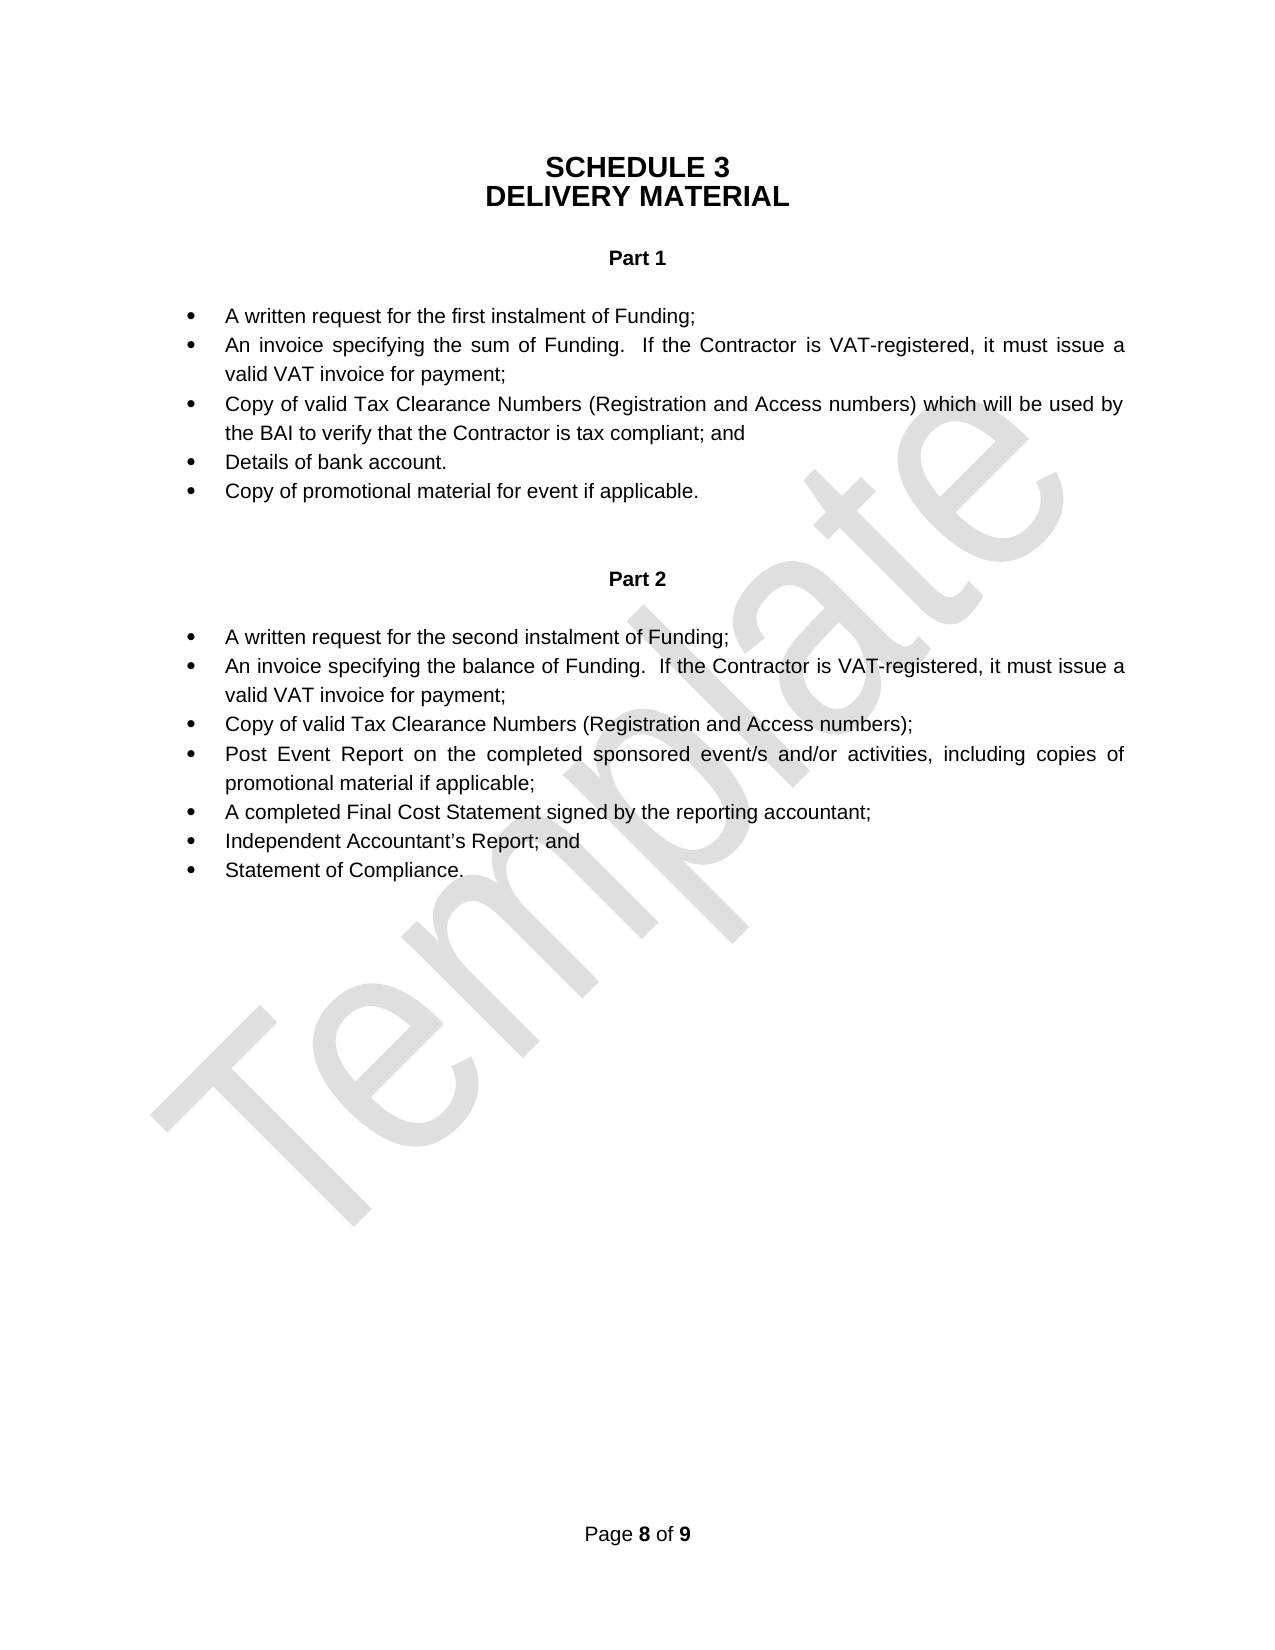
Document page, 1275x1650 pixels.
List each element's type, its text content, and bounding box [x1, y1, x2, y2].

text SCHEDULE 3 [150, 150, 1125, 183]
list A completed Final Cost Statement signed by the reporting accountant; [187, 796, 1125, 825]
list Copy of promotional material for event if applicable. [187, 475, 1125, 504]
list Post Event Report on the completed sponsored event/s and/or activities, including copies of promotional material if applicable; [187, 738, 1125, 796]
text Part 1 [150, 242, 1125, 271]
list Independent Accountant’s Report; and [187, 825, 1125, 854]
list An invoice specifying the sum of Funding. If the Contractor is VAT-registered, it must issue a valid VAT invoice for payment; [187, 329, 1125, 388]
list Statement of Compliance. [187, 854, 1125, 883]
list A written request for the first instalment of Funding; [187, 300, 1125, 329]
list Copy of valid Tax Clearance Numbers (Registration and Access numbers) which will be used by the BAI to verify that the Contractor is tax compliant; and [187, 388, 1125, 446]
list A written request for the second instalment of Funding; [187, 621, 1125, 650]
list Details of bank account. [187, 446, 1125, 475]
list Copy of valid Tax Clearance Numbers (Registration and Access numbers); [187, 708, 1125, 738]
text Part 2 [150, 563, 1125, 592]
list An invoice specifying the balance of Funding. If the Contractor is VAT-registered, it must issue a valid VAT invoice for payment; [187, 650, 1125, 708]
text DELIVERY MATERIAL [150, 183, 1125, 213]
